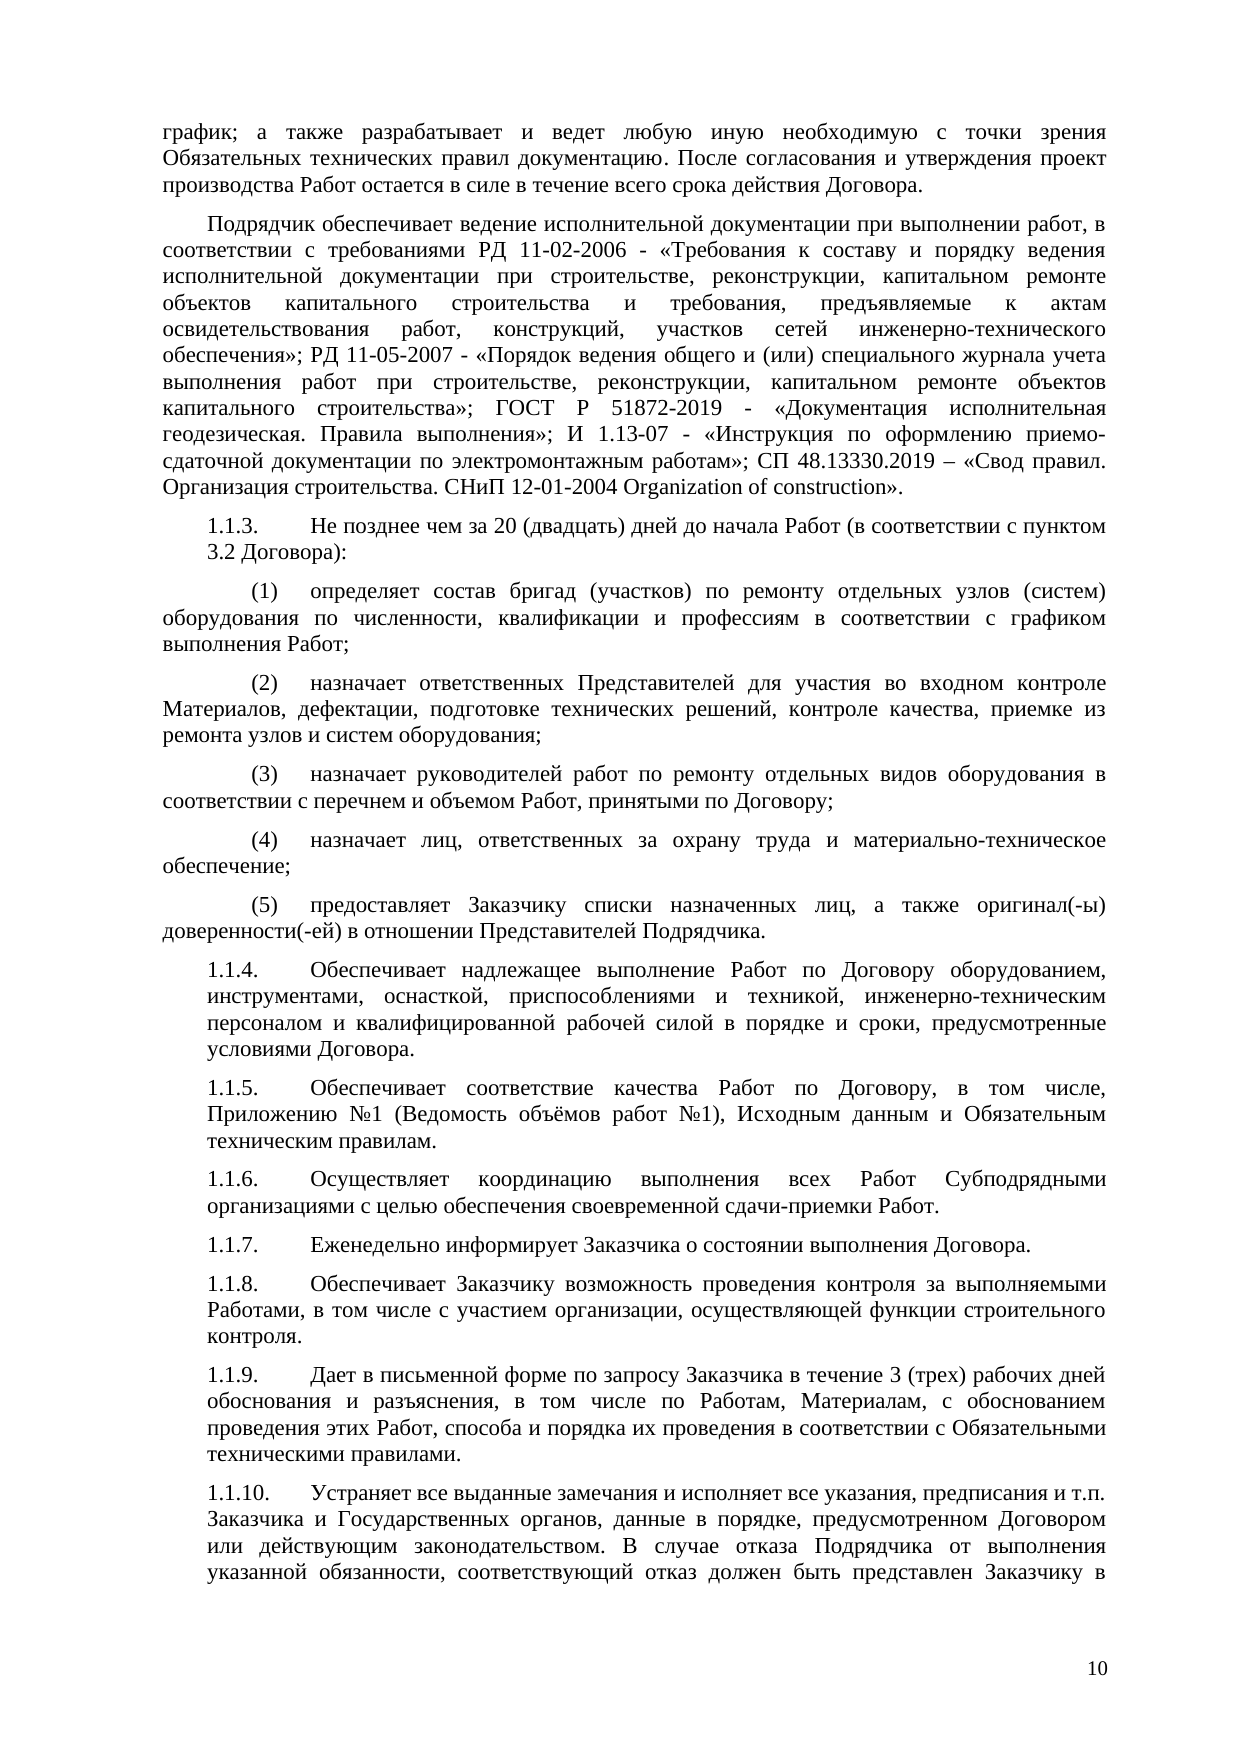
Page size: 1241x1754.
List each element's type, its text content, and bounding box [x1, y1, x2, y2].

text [162, 118, 1107, 197]
text Осуществляет координацию выполнения всех Работ Субподрядными организациями с целью обеспечения своевременной сдачи-приемки Работ. [207, 1166, 1107, 1218]
text Еженедельно информирует Заказчика о состоянии выполнения Договора. [207, 1231, 1107, 1257]
text предоставляет Заказчику списки назначенных лиц, а также оригинал(-ы) доверенности(-ей) в отношении Представителей Подрядчика. [162, 891, 1107, 943]
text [207, 1479, 1107, 1584]
text Обеспечивает Заказчику возможность проведения контроля за выполняемыми Работами, в том числе с участием организации, осуществляющей функции строительного контроля. [207, 1269, 1107, 1349]
text Не позднее чем за 20 (двадцать) дней до начала Работ (в соответствии с пунктом 3.2 Договора): [207, 512, 1107, 565]
text Обеспечивает надлежащее выполнение Работ по Договору оборудованием, инструментами, оснасткой, приспособлениями и техникой, инженерно-техническим персоналом и квалифицированной рабочей силой в порядке и сроки, предусмотренные условиями Договора. [207, 956, 1107, 1061]
text Обеспечивает соответствие качества Работ по Договору, в том числе, Приложению №1 (Ведомость объёмов работ №1), Исходным данным и Обязательным техническим правилам. [207, 1074, 1107, 1153]
list Подрядчик обеспечивает ведение исполнительной документации при выполнении работ, в соответствии с требованиями РД 11-02-2006 - «Требования к составу и порядку ведения исполнительной документации при строительстве, реконструкции, капитальном ремонте объектов капитального строительства и требования, предъявляемые к актам освидетельствования работ, конструкций, участков сетей инженерно-технического обеспечения»; РД 11-05-2007 - «Порядок ведения общего и (или) специального журнала учета выполнения работ при строительстве, реконструкции, капитальном ремонте объектов капитального строительства»; ГОСТ Р 51872-2019 - «Документация исполнительная геодезическая. Правила выполнения»; И 1.13-07 - «Инструкция по оформлению приемо-сдаточной документации по электромонтажным работам»; СП 48.13330.2019 – «Свод правил. Организация строительства. СНиП 12-01-2004 Organization of construction». [162, 210, 1107, 499]
text Дает в письменной форме по запросу Заказчика в течение 3 (трех) рабочих дней обоснования и разъяснения, в том числе по Работам, Материалам, с обоснованием проведения этих Работ, способа и порядка их проведения в соответствии с Обязательными техническими правилами. [207, 1361, 1107, 1467]
text определяет состав бригад (участков) по ремонту отдельных узлов (систем) оборудования по численности, квалификации и профессиям в соответствии с графиком выполнения Работ; [162, 577, 1107, 656]
text назначает лиц, ответственных за охрану труда и материально-техническое обеспечение; [162, 826, 1107, 878]
text назначает руководителей работ по ремонту отдельных видов оборудования в соответствии с перечнем и объемом Работ, принятыми по Договору; [162, 760, 1107, 813]
text назначает ответственных Представителей для участия во входном контроле Материалов, дефектации, подготовке технических решений, контроле качества, приемке из ремонта узлов и систем оборудования; [162, 669, 1107, 748]
